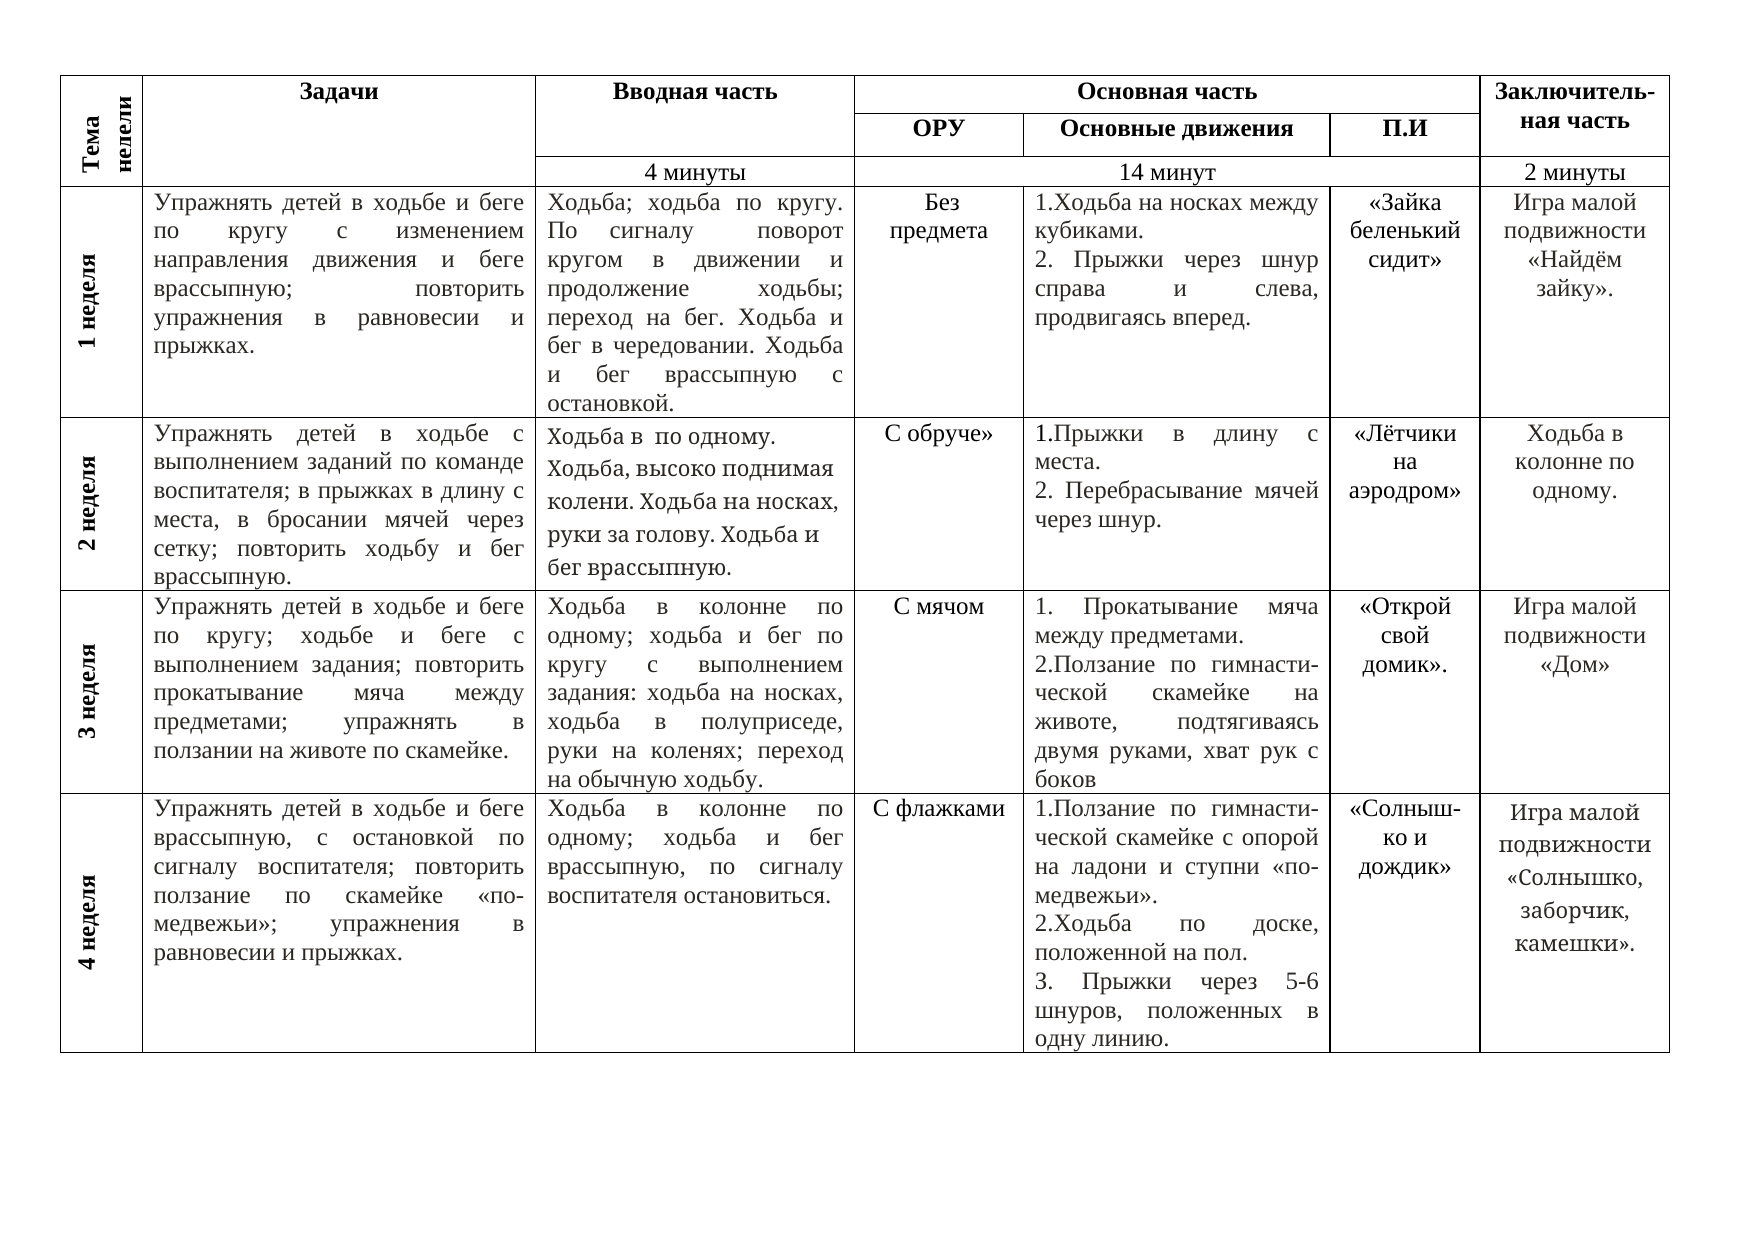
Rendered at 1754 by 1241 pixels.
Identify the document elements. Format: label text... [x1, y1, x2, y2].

table_cell Упражнять детей в ходьбе и беге по кругу; ходьбе и беге с выпoлнeниeм задания; повторить прокатывание мяча между предметами; упражнять в ползании на животе по скамейке. [143, 591, 535, 792]
table_cell Игра малой подвижности «Солнышко, заборчик, камешки». [1481, 794, 1669, 1052]
table_cell Ходьба в колонне по одному. [1481, 418, 1669, 590]
table_cell «Зайка беленький сидит» [1331, 187, 1479, 417]
table_cell Упражнять детей в ходьбе с выполнением заданий по команде воспитателя; в прыжках в длину с места, в бросании мячей через сетку; повторить ходьбу и бег врассыпную. [143, 418, 535, 590]
table_cell С обруче» [855, 418, 1023, 590]
table_cell 1.Ползание по гимнасти- ческой скамейке с опорой на ладони и ступни «по-медвежьи». 2.Ходьба по доске, положенной на пол. З. Прыжки через 5-6 шнуров, положенных в одну линию. [1024, 794, 1329, 1052]
table_cell 4 неделя [61, 794, 142, 1052]
table_cell 1. Прокатывание мяча между предметами. 2.Ползание по гимнасти- ческой скамейке на животе, подтягиваясь двумя руками, хват рук с боков [1024, 591, 1329, 792]
table_cell 3 неделя [61, 591, 142, 792]
table_cell С мячом [855, 591, 1023, 792]
table_cell «Открой свой домик». [1331, 591, 1479, 792]
table_cell Упражнять детей в ходьбе и беге по кругу с изменением направления движения и беге врассыпную; повторить упражнения в равновесии и прыжках. [143, 187, 535, 417]
table_cell Ходьба в колонне по одному; ходьба и бег врассыпную, по сигналу воспитателя остановиться. [536, 794, 854, 1052]
table_cell Ходьба в по одному. Ходьба, высоко поднимая колени. Ходьба на носках, руки за голову. Ходьба и бег врассыпную. [536, 418, 854, 590]
table_cell 1.Ходьба на носках между кубиками. 2. Прыжки через шнур справа и слева, продвигаясь вперед. [1024, 187, 1329, 417]
table_header Основная часть [855, 76, 1479, 112]
table_cell П.И [1331, 114, 1479, 156]
table_cell 14 минут [855, 157, 1479, 186]
table_cell Ходьба в колонне по одному; ходьба и бег по кругу с выполнeниeм задания: ходьба на носках, ходьба в полуприседе, руки на коленях; переход на обычную ходьбу. [536, 591, 854, 792]
table_cell Основные движения [1024, 114, 1329, 156]
table_cell Игра малой подвижности «Дом» [1481, 591, 1669, 792]
table_header Заключитель- ная часть [1481, 76, 1669, 156]
table_cell Ходьба; ходьба по кругу. По сигналу поворот кругом в движении и продолжение ходьбы; переход на бег. Ходьба и бег в чередовании. Ходьба и бег врассыпную с остановкой. [536, 187, 854, 417]
table_cell «Солныш-ко и дождик» [1331, 794, 1479, 1052]
table_cell ОРУ [855, 114, 1023, 156]
table_cell 1 неделя [61, 187, 142, 417]
table_cell С флажками [855, 794, 1023, 1052]
table_header Вводная часть [536, 76, 854, 156]
table_cell Игра малой подвижности «Найдём зайку». [1481, 187, 1669, 417]
table_cell 4 минуты [536, 157, 854, 186]
table_cell 2 минуты [1481, 157, 1669, 186]
table_cell 1.Прыжки в длину с места. 2. Перебрасывание мячей через шнур. [1024, 418, 1329, 590]
table_cell «Лётчики на аэродром» [1331, 418, 1479, 590]
table_header Тема недели [61, 76, 142, 186]
table_cell Упражнять детей в ходьбе и беге врассыпную, с остановкой по сигналу воспитателя; повторить ползание по скамейке «по-медвежьи»; упражнения в равновесии и прыжках. [143, 794, 535, 1052]
table_header Задачи [143, 76, 535, 186]
table_cell Без предмета [855, 187, 1023, 417]
table_cell 2 неделя [61, 418, 142, 590]
